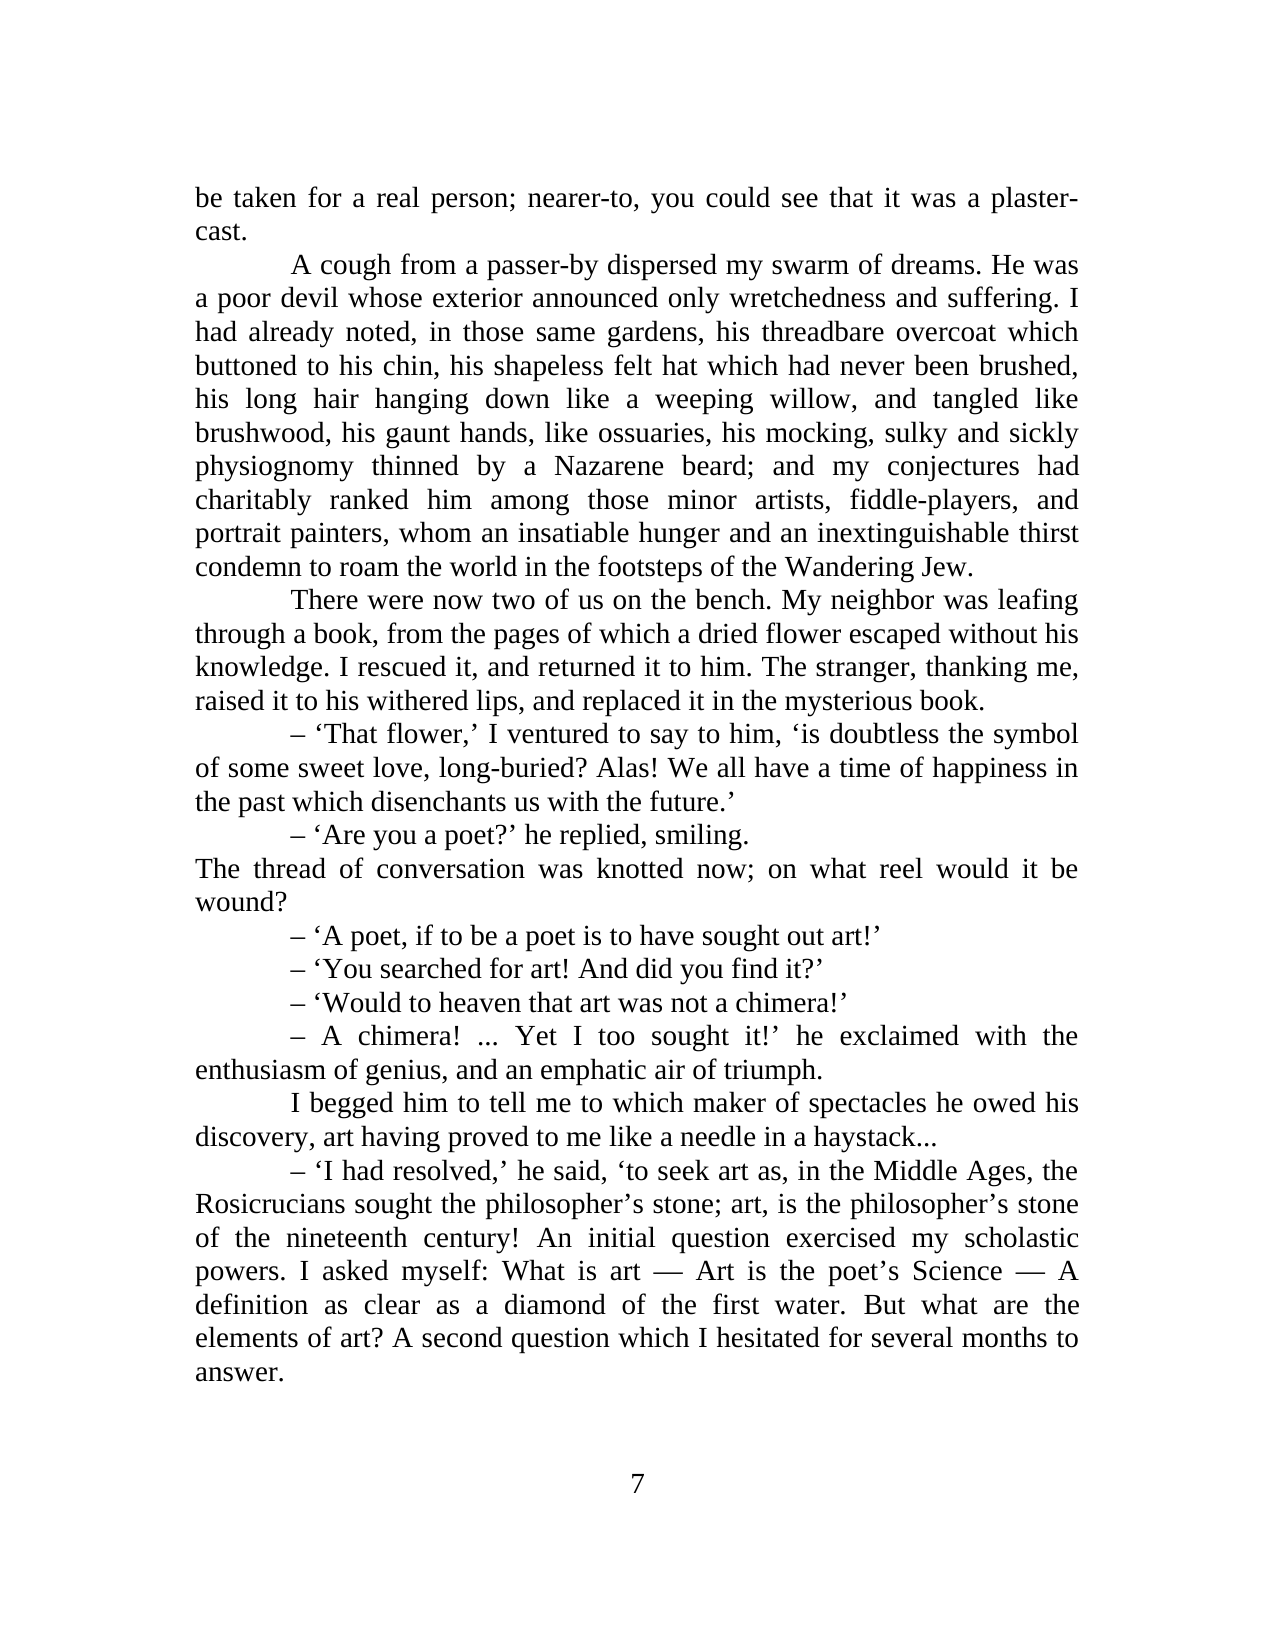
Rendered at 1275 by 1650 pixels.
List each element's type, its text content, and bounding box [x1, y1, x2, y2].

text – ‘You searched for art! And did you find it?’ [195, 951, 1080, 985]
text There were now two of us on the bench. My neighbor was leafing through a book, from the pages of which a dried flower escaped without his knowledge. I rescued it, and returned it to him. The stranger, thanking me, raised it to his withered lips, and replaced it in the mysterious book. [195, 582, 1080, 717]
text – ‘I had resolved,’ he said, ‘to seek art as, in the Middle Ages, the Rosicrucians sought the philosopher’s stone; art, is the philosopher’s stone of the nineteenth century! An initial question exercised my scholastic powers. I asked myself: What is art — Art is the poet’s Science — A definition as clear as a diamond of the first water. But what are the elements of art? A second question which I hesitated for several months to answer. [195, 1153, 1080, 1387]
text – ‘That flower,’ I ventured to say to him, ‘is doubtless the symbol of some sweet love, long-buried? Alas! We all have a time of happiness in the past which disenchants us with the future.’ [195, 717, 1080, 817]
text – ‘Would to heaven that art was not a chimera!’ [195, 985, 1080, 1018]
text – A chimera! ... Yet I too sought it!’ he exclaimed with the enthusiasm of genius, and an emphatic air of triumph. [195, 1018, 1080, 1086]
text – ‘A poet, if to be a poet is to have sought out art!’ [195, 918, 1080, 951]
text A cough from a passer-by dispersed my swarm of dreams. He was a poor devil whose exterior announced only wretchedness and suffering. I had already noted, in those same gardens, his threadbare overcoat which buttoned to his chin, his shapeless felt hat which had never been brushed, his long hair hanging down like a weeping willow, and tangled like brushwood, his gaunt hands, like ossuaries, his mocking, sulky and sickly physiognomy thinned by a Nazarene beard; and my conjectures had charitably ranked him among those minor artists, fiddle-players, and portrait painters, whom an insatiable hunger and an inextinguishable thirst condemn to roam the world in the footsteps of the Wandering Jew. [195, 247, 1080, 582]
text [195, 180, 1080, 247]
text – ‘Are you a poet?’ he replied, smiling. [195, 817, 1080, 851]
text I begged him to tell me to which maker of spectacles he owed his discovery, art having proved to me like a needle in a haystack... [195, 1086, 1080, 1153]
text The thread of conversation was knotted now; on what reel would it be wound? [195, 851, 1080, 918]
